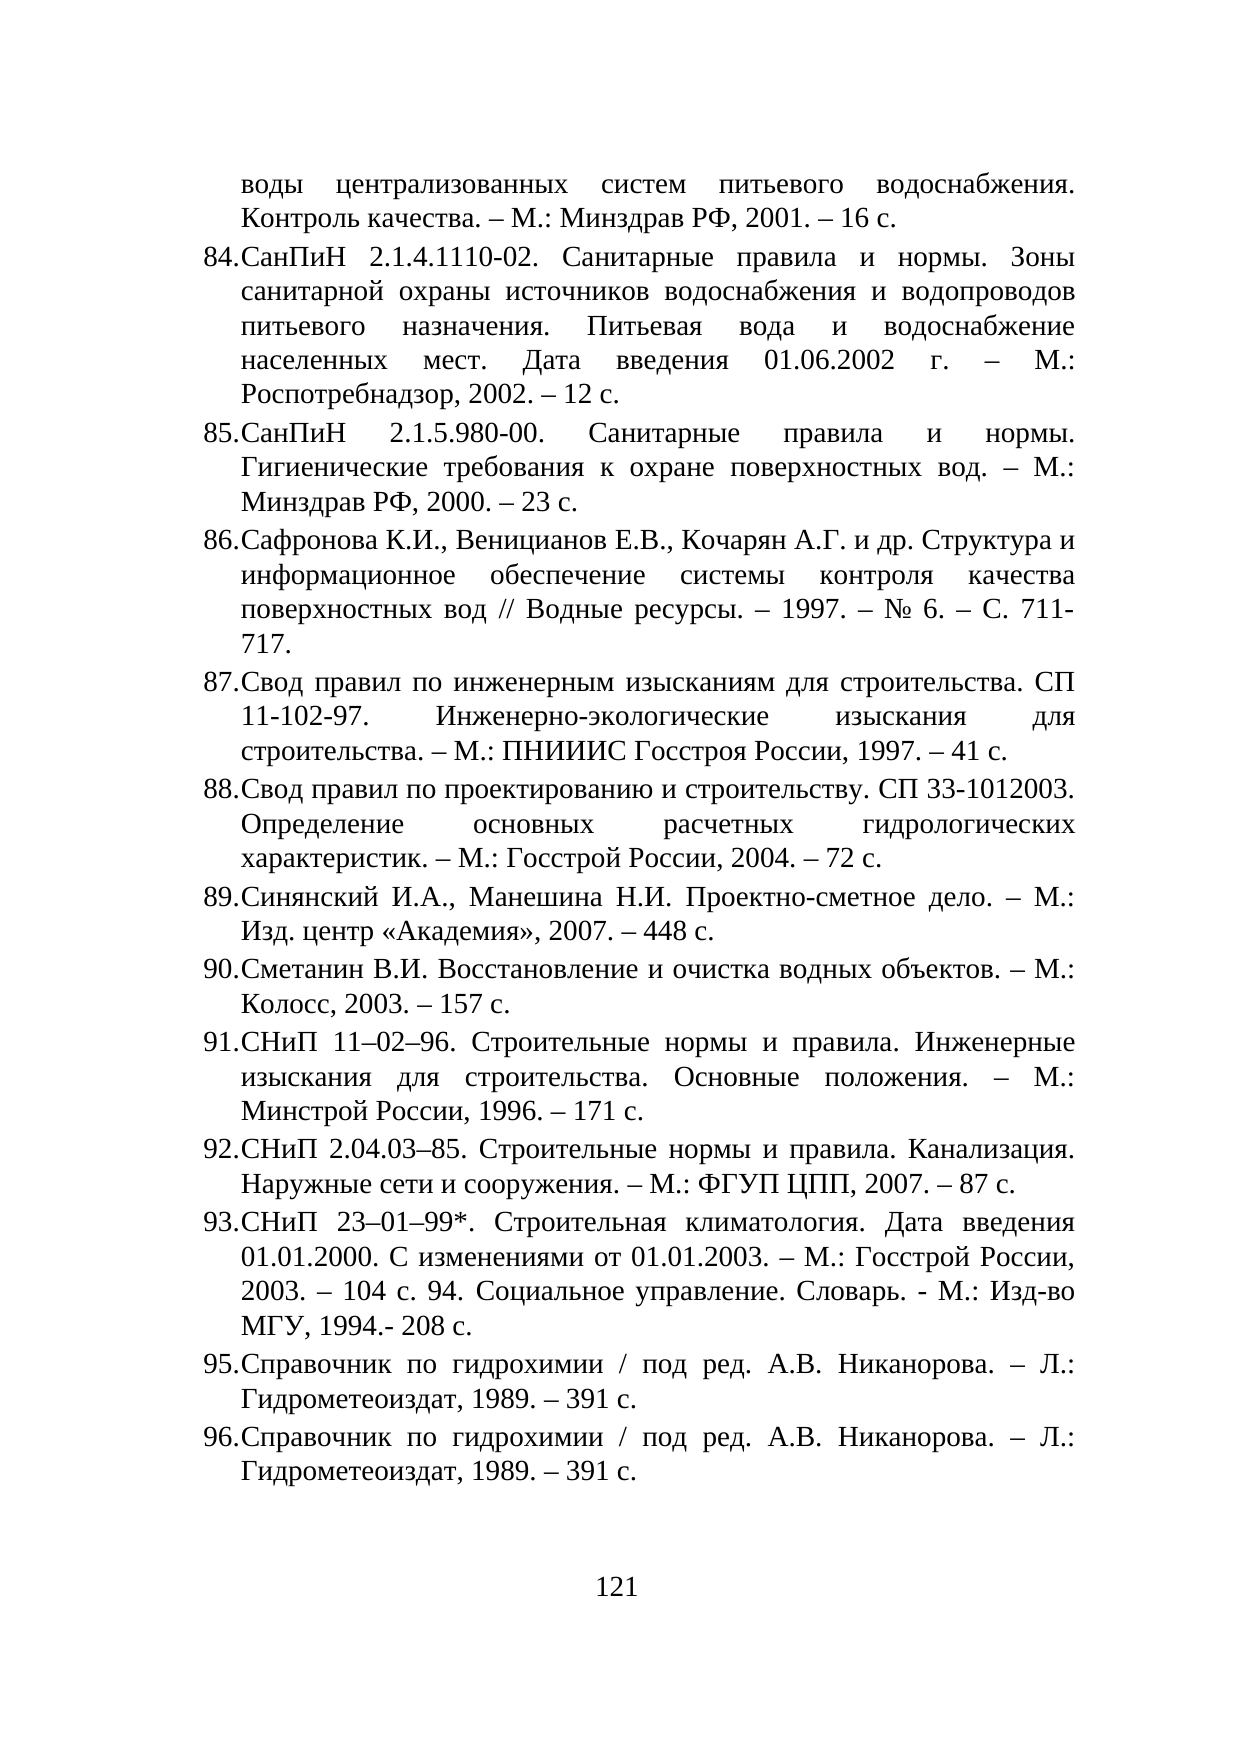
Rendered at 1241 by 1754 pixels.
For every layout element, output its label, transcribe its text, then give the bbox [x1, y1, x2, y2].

list Синянский И.А., Манешина Н.И. Проектно-сметное дело. – М.: Изд. центр «Академия», 2007. – 448 с. [203, 879, 1076, 947]
list Свод правил по проектированию и строительству. СП 33-1012003. Определение основных расчетных гидрологических характеристик. – М.: Госстрой России, 2004. – 72 с. [203, 771, 1076, 874]
list СНиП 23–01–99*. Строительная климатология. Дата введения 01.01.2000. С изменениями от 01.01.2003. – М.: Госстрой России, 2003. – 104 с. 94. Социальное управление. Словарь. - М.: Изд-во МГУ, 1994.- 208 с. [203, 1204, 1076, 1341]
list Свод правил по инженерным изысканиям для строительства. СП 11-102-97. Инженерно-экологические изыскания для строительства. – М.: ПНИИИС Госстроя России, 1997. – 41 с. [203, 664, 1076, 767]
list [203, 166, 1076, 234]
list СанПиН 2.1.4.1110-02. Санитарные правила и нормы. Зоны санитарной охраны источников водоснабжения и водопроводов питьевого назначения. Питьевая вода и водоснабжение населенных мест. Дата введения 01.06.2002 г. – М.: Роспотребнадзор, 2002. – 12 с. [203, 239, 1076, 410]
list СНиП 2.04.03–85. Строительные нормы и правила. Канализация. Наружные сети и сооружения. – М.: ФГУП ЦПП, 2007. – 87 с. [203, 1132, 1076, 1199]
list СНиП 11–02–96. Строительные нормы и правила. Инженерные изыскания для строительства. Основные положения. – М.: Минстрой России, 1996. – 171 с. [203, 1024, 1076, 1127]
list Сметанин В.И. Восстановление и очистка водных объектов. – М.: Колосс, 2003. – 157 с. [203, 951, 1076, 1019]
list СанПиН 2.1.5.980-00. Санитарные правила и нормы. Гигиенические требования к охране поверхностных вод. – М.: Минздрав РФ, 2000. – 23 с. [203, 415, 1076, 517]
list Справочник по гидрохимии / под ред. А.В. Никанорова. – Л.: Гидрометеоиздат, 1989. – 391 с. [203, 1346, 1076, 1414]
list Сафронова К.И., Веницианов Е.В., Кочарян А.Г. и др. Структура и информационное обеспечение системы контроля качества поверхностных вод // Водные ресурсы. – 1997. – № 6. – С. 711-717. [203, 522, 1076, 659]
list Справочник по гидрохимии / под ред. А.В. Никанорова. – Л.: Гидрометеоиздат, 1989. – 391 с. [203, 1419, 1076, 1487]
